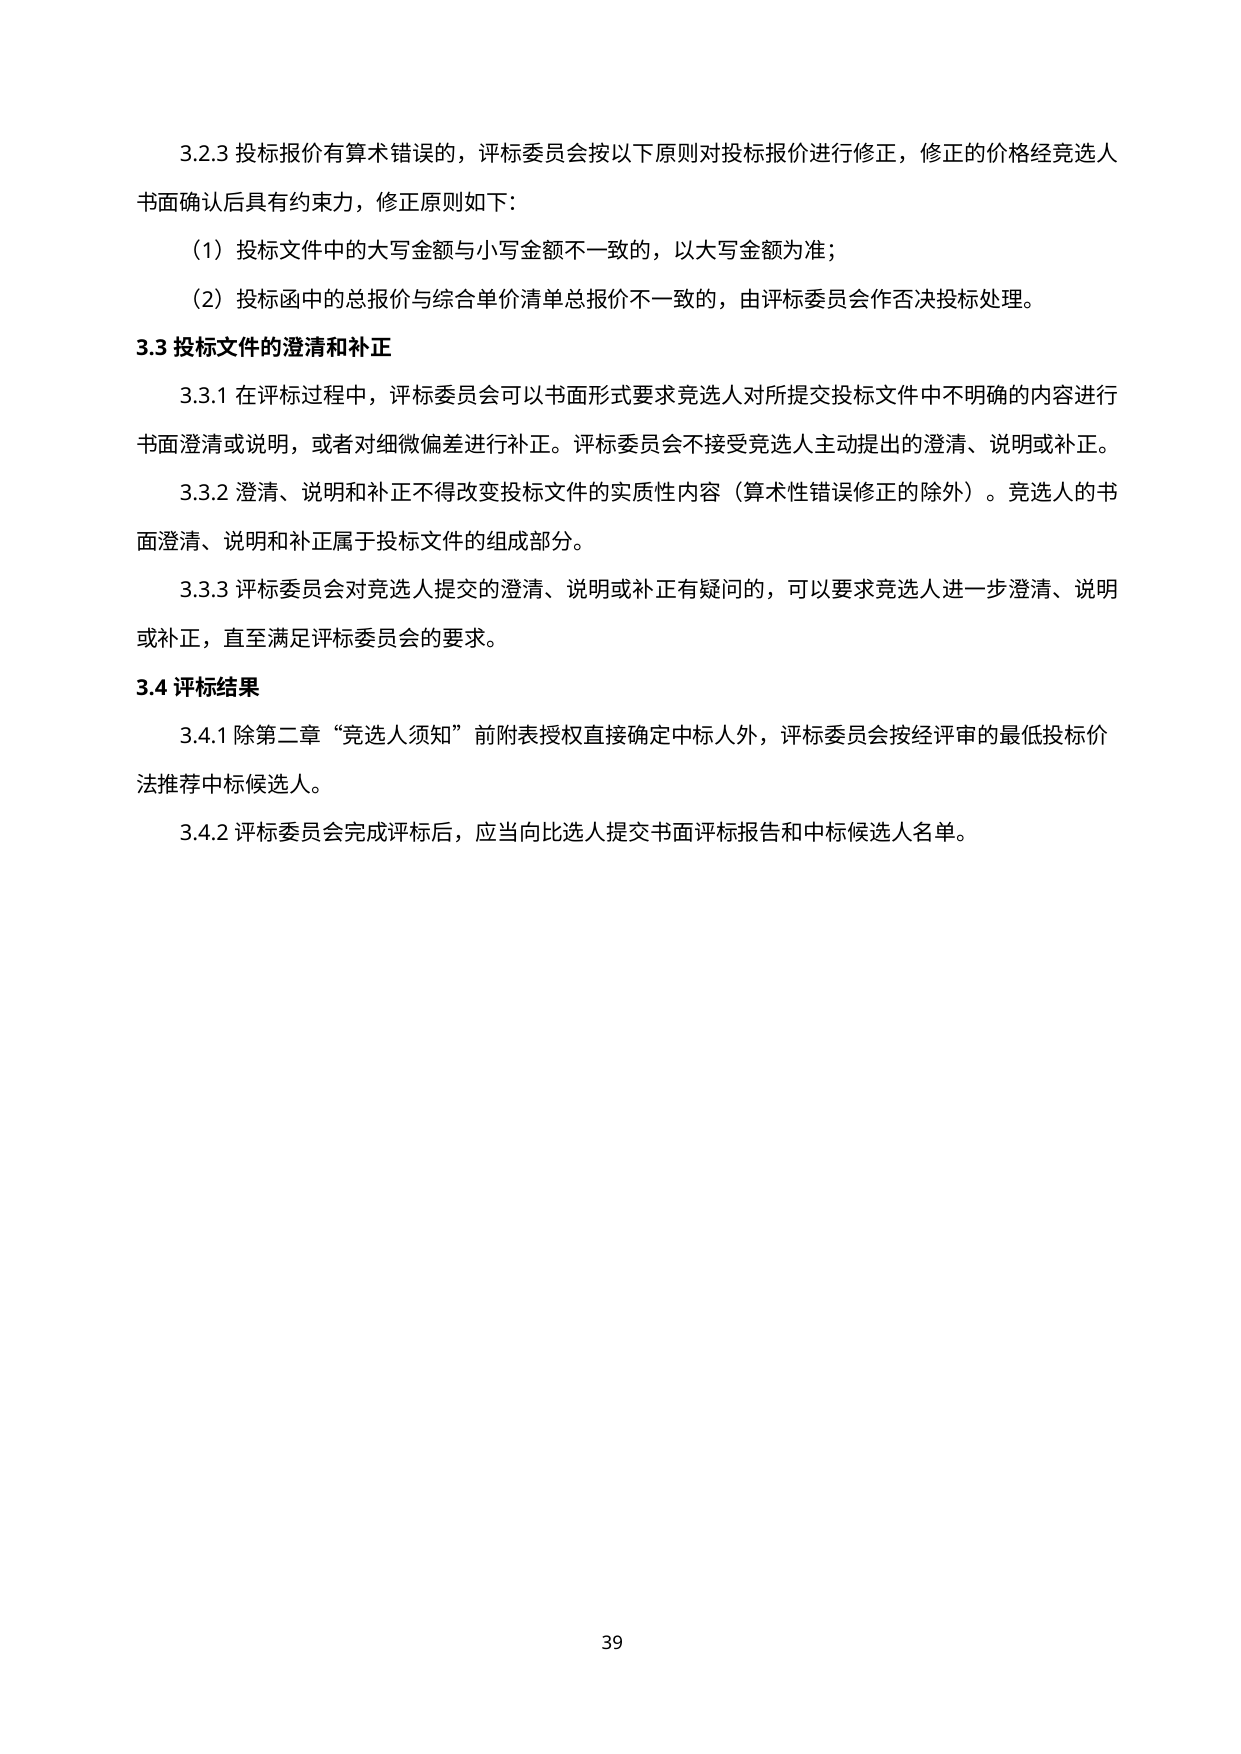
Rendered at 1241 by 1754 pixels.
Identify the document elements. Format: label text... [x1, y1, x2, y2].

subtitle 3.3 投标文件的澄清和补正 [136, 329, 1122, 362]
text 3.3.1 在评标过程中，评标委员会可以书面形式要求竞选人对所提交投标文件中不明确的内容进行书面澄清或说明，或者对细微偏差进行补正。评标委员会不接受竞选人主动提出的澄清、说明或补正。 [136, 378, 1122, 459]
text 3.4.2 评标委员会完成评标后，应当向比选人提交书面评标报告和中标候选人名单。 [136, 814, 1122, 847]
text 3.2.3 投标报价有算术错误的，评标委员会按以下原则对投标报价进行修正，修正的价格经竞选人书面确认后具有约束力，修正原则如下： [136, 136, 1122, 217]
text 3.3.2 澄清、说明和补正不得改变投标文件的实质性内容（算术性错误修正的除外）。竞选人的书面澄清、说明和补正属于投标文件的组成部分。 [136, 475, 1122, 556]
subtitle 3.4 评标结果 [136, 669, 1122, 702]
text （1）投标文件中的大写金额与小写金额不一致的，以大写金额为准； [136, 233, 1122, 265]
text 3.4.1除第二章“竞选人须知”前附表授权直接确定中标人外，评标委员会按经评审的最低投标价法推荐中标候选人。 [136, 717, 1122, 799]
text （2）投标函中的总报价与综合单价清单总报价不一致的，由评标委员会作否决投标处理。 [136, 281, 1122, 314]
text 3.3.3 评标委员会对竞选人提交的澄清、说明或补正有疑问的，可以要求竞选人进一步澄清、说明或补正，直至满足评标委员会的要求。 [136, 572, 1122, 653]
